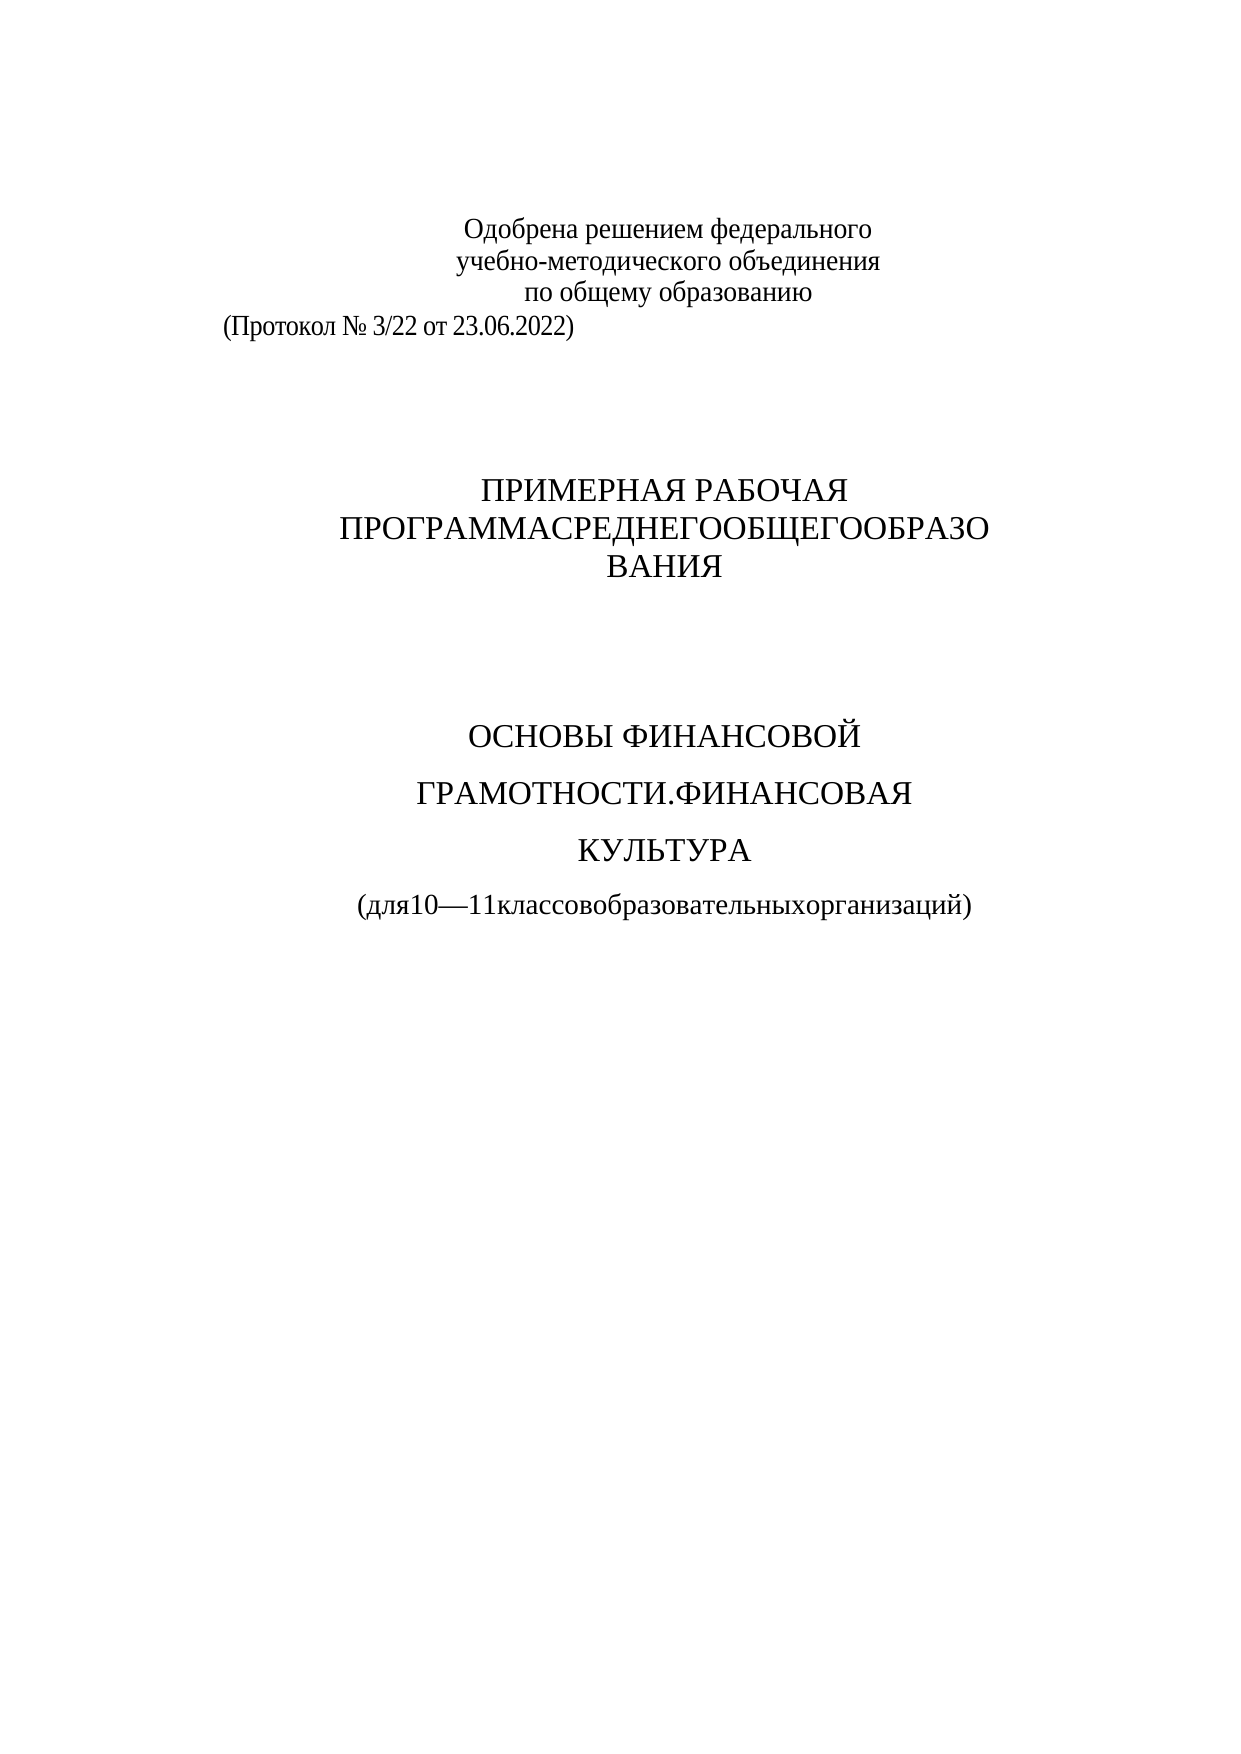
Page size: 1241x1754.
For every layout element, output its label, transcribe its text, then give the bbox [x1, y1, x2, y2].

subtitle Одобрена решением федерального [223, 213, 1113, 244]
subtitle учебно-методического объединения [223, 244, 1113, 276]
subtitle по общему образованию [223, 276, 1113, 308]
title ОСНОВЫ ФИНАНСОВОЙ ГРАМОТНОСТИ.ФИНАНСОВАЯ КУЛЬТУРА [334, 717, 995, 868]
text (Протокол № 3/22 от 23.06.2022) [223, 308, 1113, 342]
title ПРИМЕРНАЯ РАБОЧАЯ ПРОГРАММАСРЕДНЕГООБЩЕГООБРАЗОВАНИЯ [334, 470, 995, 585]
text (для10—11классовобразовательныхорганизаций) [334, 887, 995, 921]
